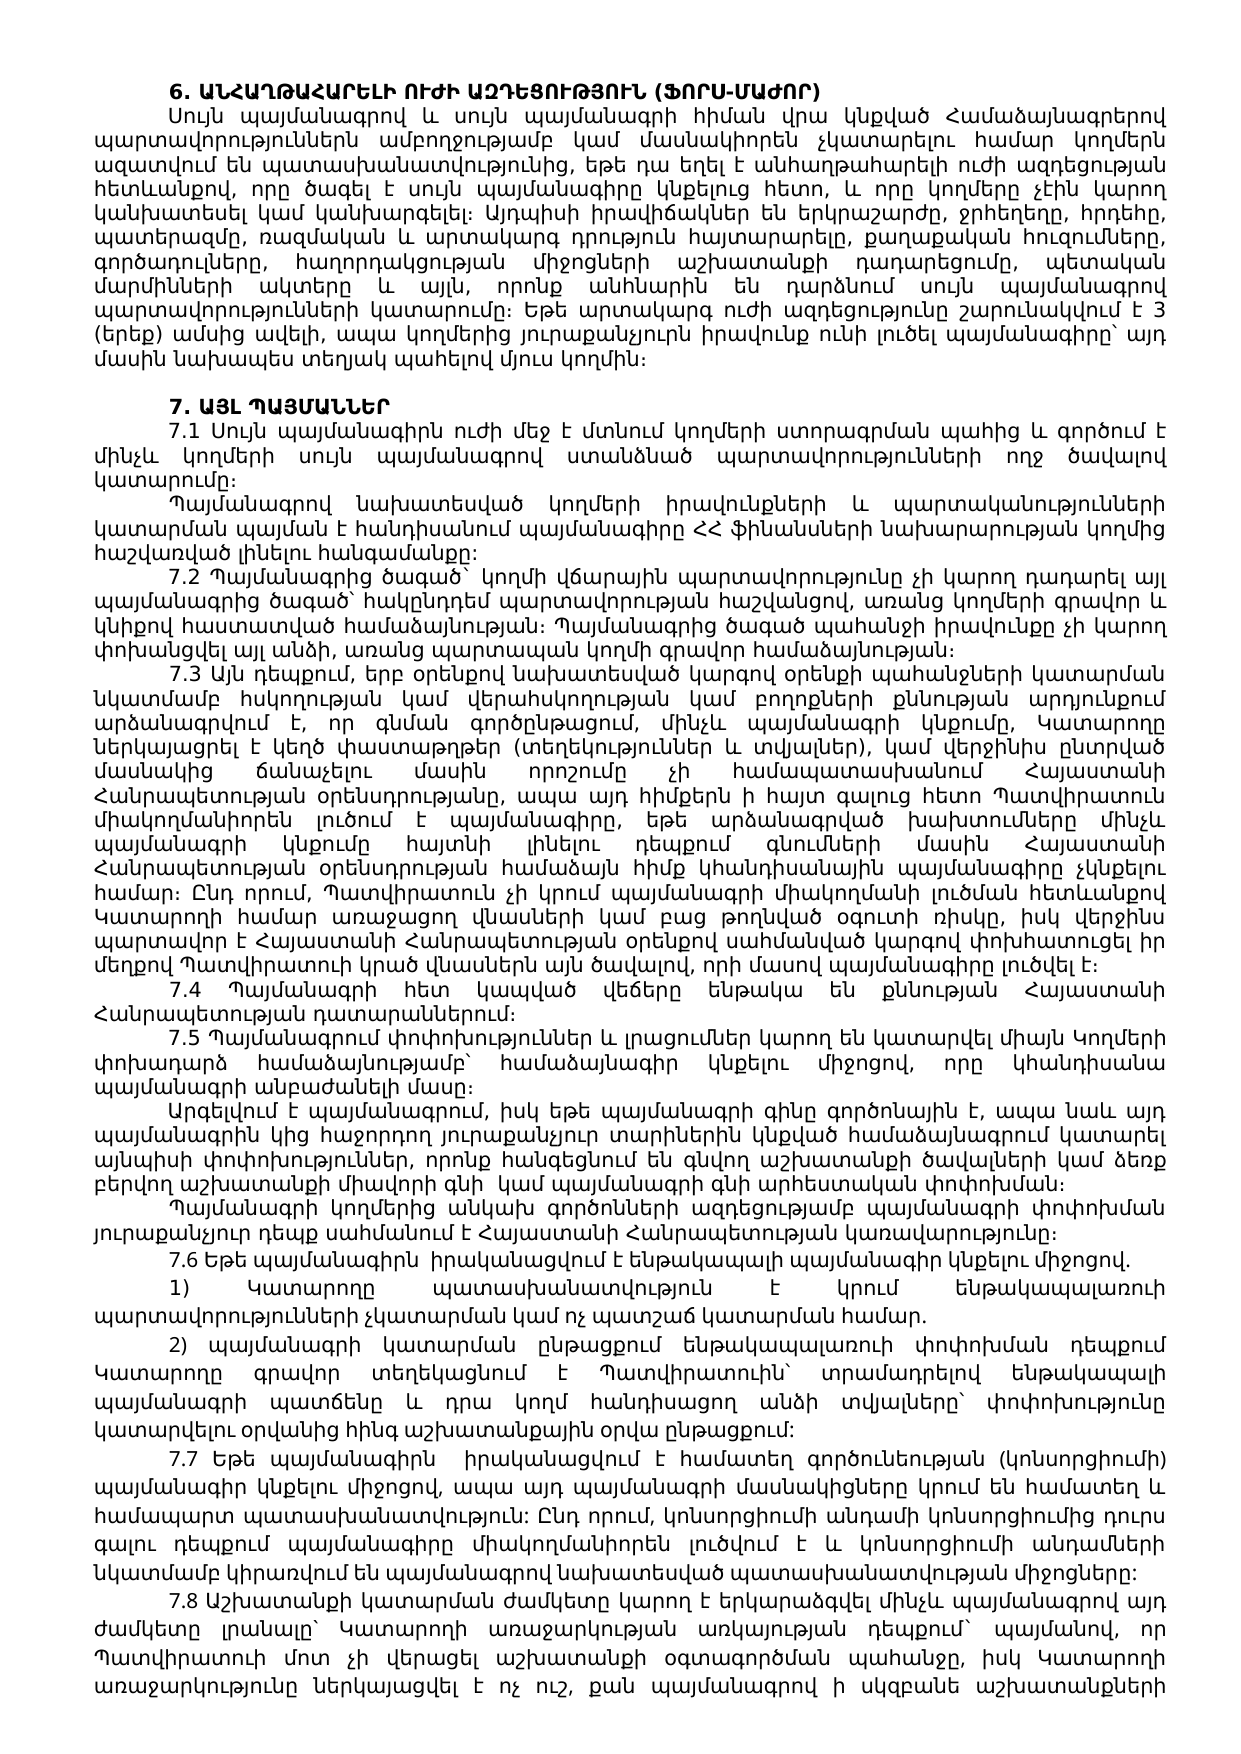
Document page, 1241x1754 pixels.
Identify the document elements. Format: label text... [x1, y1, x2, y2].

text 7.5 Պայմանագրում փոփոխություններ և լրացումներ կարող են կատարվել միայն Կողմերի փոխադարձ համաձայնությամբ՝ համաձայնագիր կնքելու միջոցով, որը կհանդիսանա պայմանագրի անբաժանելի մասը։ [94, 1026, 1167, 1099]
text 1) Կատարողը պատասխանատվություն է կրում ենթակապալառուի պարտավորությունների չկատարման կամ ոչ պատշաճ կատարման համար. [94, 1273, 1167, 1330]
text 7. ԱՅԼ ՊԱՅՄԱՆՆԵՐ [94, 395, 1167, 419]
text Արգելվում է պայմանագրում, իսկ եթե պայմանագրի գինը գործոնային է, ապա նաև այդ պայմանագրին կից հաջորդող յուրաքանչյուր տարիներին կնքված համաձայնագրում կատարել այնպիսի փոփոխություններ, որոնք հանգեցնում են գնվող աշխատանքի ծավալների կամ ձեռք բերվող աշխատանքի միավորի գնի կամ պայմանագրի գնի արհեստական փոփոխման։ [94, 1099, 1167, 1196]
text 2) պայմանագրի կատարման ընթացքում ենթակապալառուի փոփոխման դեպքում Կատարողը գրավոր տեղեկացնում է Պատվիրատուին՝ տրամադրելով ենթակապալի պայմանագրի պատճենը և դրա կողմ հանդիսացող անձի տվյալները՝ փոփոխությունը կատարվելու օրվանից հինգ աշխատանքային օրվա ընթացքում: [94, 1330, 1167, 1444]
text 6. ԱՆՀԱՂԹԱՀԱՐԵԼԻ ՈՒԺԻ ԱԶԴԵՑՈՒԹՅՈՒՆ (ՖՈՐՍ-ՄԱԺՈՐ) [94, 80, 1167, 104]
text Սույն պայմանագրով և սույն պայմանագրի հիման վրա կնքված Համաձայնագրերով պարտավորություններն ամբողջությամբ կամ մասնակիորեն չկատարելու համար կողմերն ազատվում են պատասխանատվությունից, եթե դա եղել է անհաղթահարելի ուժի ազդեցության հետևանքով, որը ծագել է սույն պայմանագիրը կնքելուց հետո, և որը կողմերը չէին կարող կանխատեսել կամ կանխարգելել։ Այդպիսի իրավիճակներ են երկրաշարժը, ջրհեղեղը, հրդեհը, պատերազմը, ռազմական և արտակարգ դրություն հայտարարելը, քաղաքական հուզումները, գործադուլները, հաղորդակցության միջոցների աշխատանքի դադարեցումը, պետական մարմինների ակտերը և այլն, որոնք անհնարին են դարձնում սույն պայմանագրով պարտավորությունների կատարումը։ Եթե արտակարգ ուժի ազդեցությունը շարունակվում է 3 (երեք) ամսից ավելի, ապա կողմերից յուրաքանչյուրն իրավունք ունի լուծել պայմանագիրը՝ այդ մասին նախապես տեղյակ պահելով մյուս կողմին։ [94, 104, 1167, 371]
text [94, 1586, 1167, 1700]
text 7.7 Եթե պայմանագիրն իրականացվում է համատեղ գործունեության (կոնսորցիումի) պայմանագիր կնքելու միջոցով, ապա այդ պայմանագրի մասնակիցները կրում են համատեղ և համապարտ պատասխանատվություն: Ընդ որում, կոնսորցիումի անդամի կոնսորցիումից դուրս գալու դեպքում պայմանագիրը միակողմանիորեն լուծվում է և կոնսորցիումի անդամների նկատմամբ կիրառվում են պայմանագրով նախատեսված պատասխանատվության միջոցները: [94, 1444, 1167, 1586]
text 7.6 Եթե պայմանագիրն իրականացվում է ենթակապալի պայմանագիր կնքելու միջոցով. [94, 1245, 1167, 1273]
text Պայմանագրի կողմերից անկախ գործոնների ազդեցությամբ պայմանագրի փոփոխման յուրաքանչյուր դեպք սահմանում է Հայաստանի Հանրապետության կառավարությունը։ [94, 1196, 1167, 1245]
text 7.1 Սույն պայմանագիրն ուժի մեջ է մտնում կողմերի ստորագրման պահից և գործում է մինչև կողմերի սույն պայմանագրով ստանձնած պարտավորությունների ողջ ծավալով կատարումը։ [94, 419, 1167, 492]
text 7.3 Այն դեպքում, երբ օրենքով նախատեսված կարգով օրենքի պահանջների կատարման նկատմամբ հսկողության կամ վերահսկողության կամ բողոքների քննության արդյունքում արձանագրվում է, որ գնման գործընթացում, մինչև պայմանագրի կնքումը, Կատարողը ներկայացրել է կեղծ փաստաթղթեր (տեղեկություններ և տվյալներ), կամ վերջինիս ընտրված մասնակից ճանաչելու մասին որոշումը չի համապատասխանում Հայաստանի Հանրապետության օրենսդրությանը, ապա այդ հիմքերն ի հայտ գալուց հետո Պատվիրատուն միակողմանիորեն լուծում է պայմանագիրը, եթե արձանագրված խախտումները մինչև պայմանագրի կնքումը հայտնի լինելու դեպքում գնումների մասին Հայաստանի Հանրապետության օրենսդրության համաձայն հիմք կհանդիսանային պայմանագիրը չկնքելու համար։ Ընդ որում, Պատվիրատուն չի կրում պայմանագրի միակողմանի լուծման հետևանքով Կատարողի համար առաջացող վնասների կամ բաց թողնված օգուտի ռիսկը, իսկ վերջինս պարտավոր է Հայաստանի Հանրապետության օրենքով սահմանված կարգով փոխհատուցել իր մեղքով Պատվիրատուի կրած վնասներն այն ծավալով, որի մասով պայմանագիրը լուծվել է։ [94, 662, 1167, 978]
text 7.4 Պայմանագրի հետ կապված վեճերը ենթակա են քննության Հայաստանի Հանրապետության դատարաններում։ [94, 978, 1167, 1026]
text Պայմանագրով նախատեսված կողմերի իրավունքների և պարտականությունների կատարման պայման է հանդիսանում պայմանագիրը ՀՀ ֆինանսների նախարարության կողմից հաշվառված լինելու հանգամանքը: [94, 492, 1167, 565]
text 7.2 Պայմանագրից ծագած` կողմի վճարային պարտավորությունը չի կարող դադարել այլ պայմանագրից ծագած՝ հակընդդեմ պարտավորության հաշվանցով, առանց կողմերի գրավոր և կնիքով հաստատված համաձայնության։ Պայմանագրից ծագած պահանջի իրավունքը չի կարող փոխանցվել այլ անձի, առանց պարտապան կողմի գրավոր համաձայնության։ [94, 565, 1167, 662]
